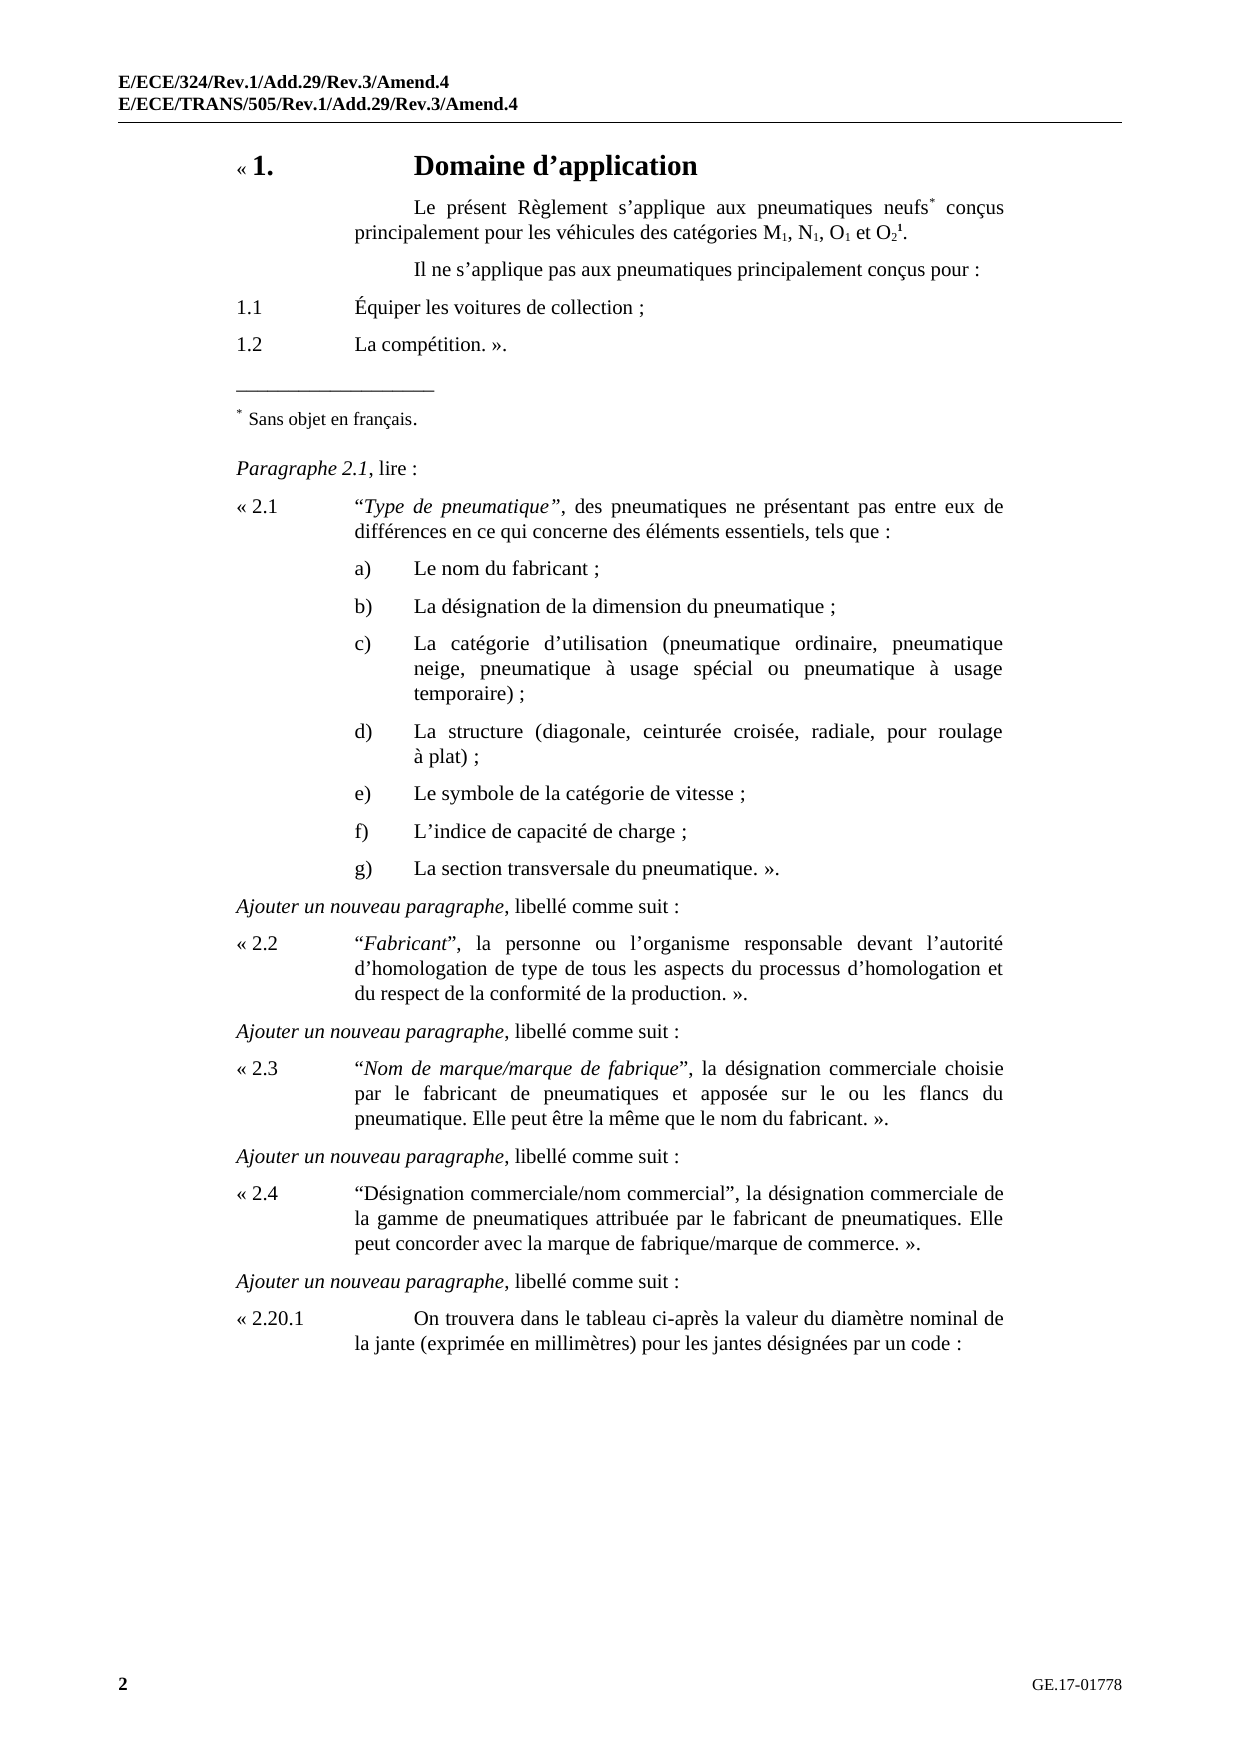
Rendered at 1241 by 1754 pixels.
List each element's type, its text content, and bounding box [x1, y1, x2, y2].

text 1.1 Équiper les voitures de collection ; [236, 294, 1004, 319]
text b) La désignation de la dimension du pneumatique ; [354, 593, 1004, 618]
text d) La structure (diagonale, ceinturée croisée, radiale, pour roulage à plat) ; [354, 718, 1004, 768]
text f) L’indice de capacité de charge ; [354, 818, 1004, 843]
text « 2.3 “Nom de marque/marque de fabrique”, la désignation commerciale choisie par le fabricant de pneumatiques et apposée sur le ou les flancs du pneumatique. Elle peut être la même que le nom du fabricant. ». [236, 1055, 1004, 1130]
text Ajouter un nouveau paragraphe, libellé comme suit : [236, 1268, 1004, 1293]
text c) La catégorie d’utilisation (pneumatique ordinaire, pneumatique neige, pneumatique à usage spécial ou pneumatique à usage temporaire) ; [354, 630, 1004, 705]
text « 2.2 “Fabricant”, la personne ou l’organisme responsable devant l’autorité d’homologation de type de tous les aspects du processus d’homologation et du respect de la conformité de la production. ». [236, 930, 1004, 1005]
text * Sans objet en français. [236, 406, 1004, 430]
text Il ne s’applique pas aux pneumatiques principalement conçus pour : [354, 256, 1004, 281]
text « 2.4 “Désignation commerciale/nom commercial”, la désignation commerciale de la gamme de pneumatiques attribuée par le fabricant de pneumatiques. Elle peut concorder avec la marque de fabrique/marque de commerce. ». [236, 1180, 1004, 1255]
text « 1. Domaine d’application [236, 148, 1004, 181]
text e) Le symbole de la catégorie de vitesse ; [354, 780, 1004, 805]
text ___________________ [236, 369, 1004, 394]
text g) La section transversale du pneumatique. ». [354, 855, 1004, 880]
text « 2.1 “Type de pneumatique”, des pneumatiques ne présentant pas entre eux de différences en ce qui concerne des éléments essentiels, tels que : [236, 493, 1004, 543]
text a) Le nom du fabricant ; [354, 555, 1004, 580]
text Ajouter un nouveau paragraphe, libellé comme suit : [236, 1143, 1004, 1168]
text Paragraphe 2.1, lire : [236, 455, 1004, 480]
text Ajouter un nouveau paragraphe, libellé comme suit : [236, 893, 1004, 918]
text Le présent Règlement s’applique aux pneumatiques neufs* conçus principalement pour les véhicules des catégories M1, N1, O1 et O21. [354, 194, 1004, 244]
text « 2.20.1 On trouvera dans le tableau ci-après la valeur du diamètre nominal de la jante (exprimée en millimètres) pour les jantes désignées par un code : [236, 1305, 1004, 1355]
text 1.2 La compétition. ». [236, 331, 1004, 356]
text Ajouter un nouveau paragraphe, libellé comme suit : [236, 1018, 1004, 1043]
